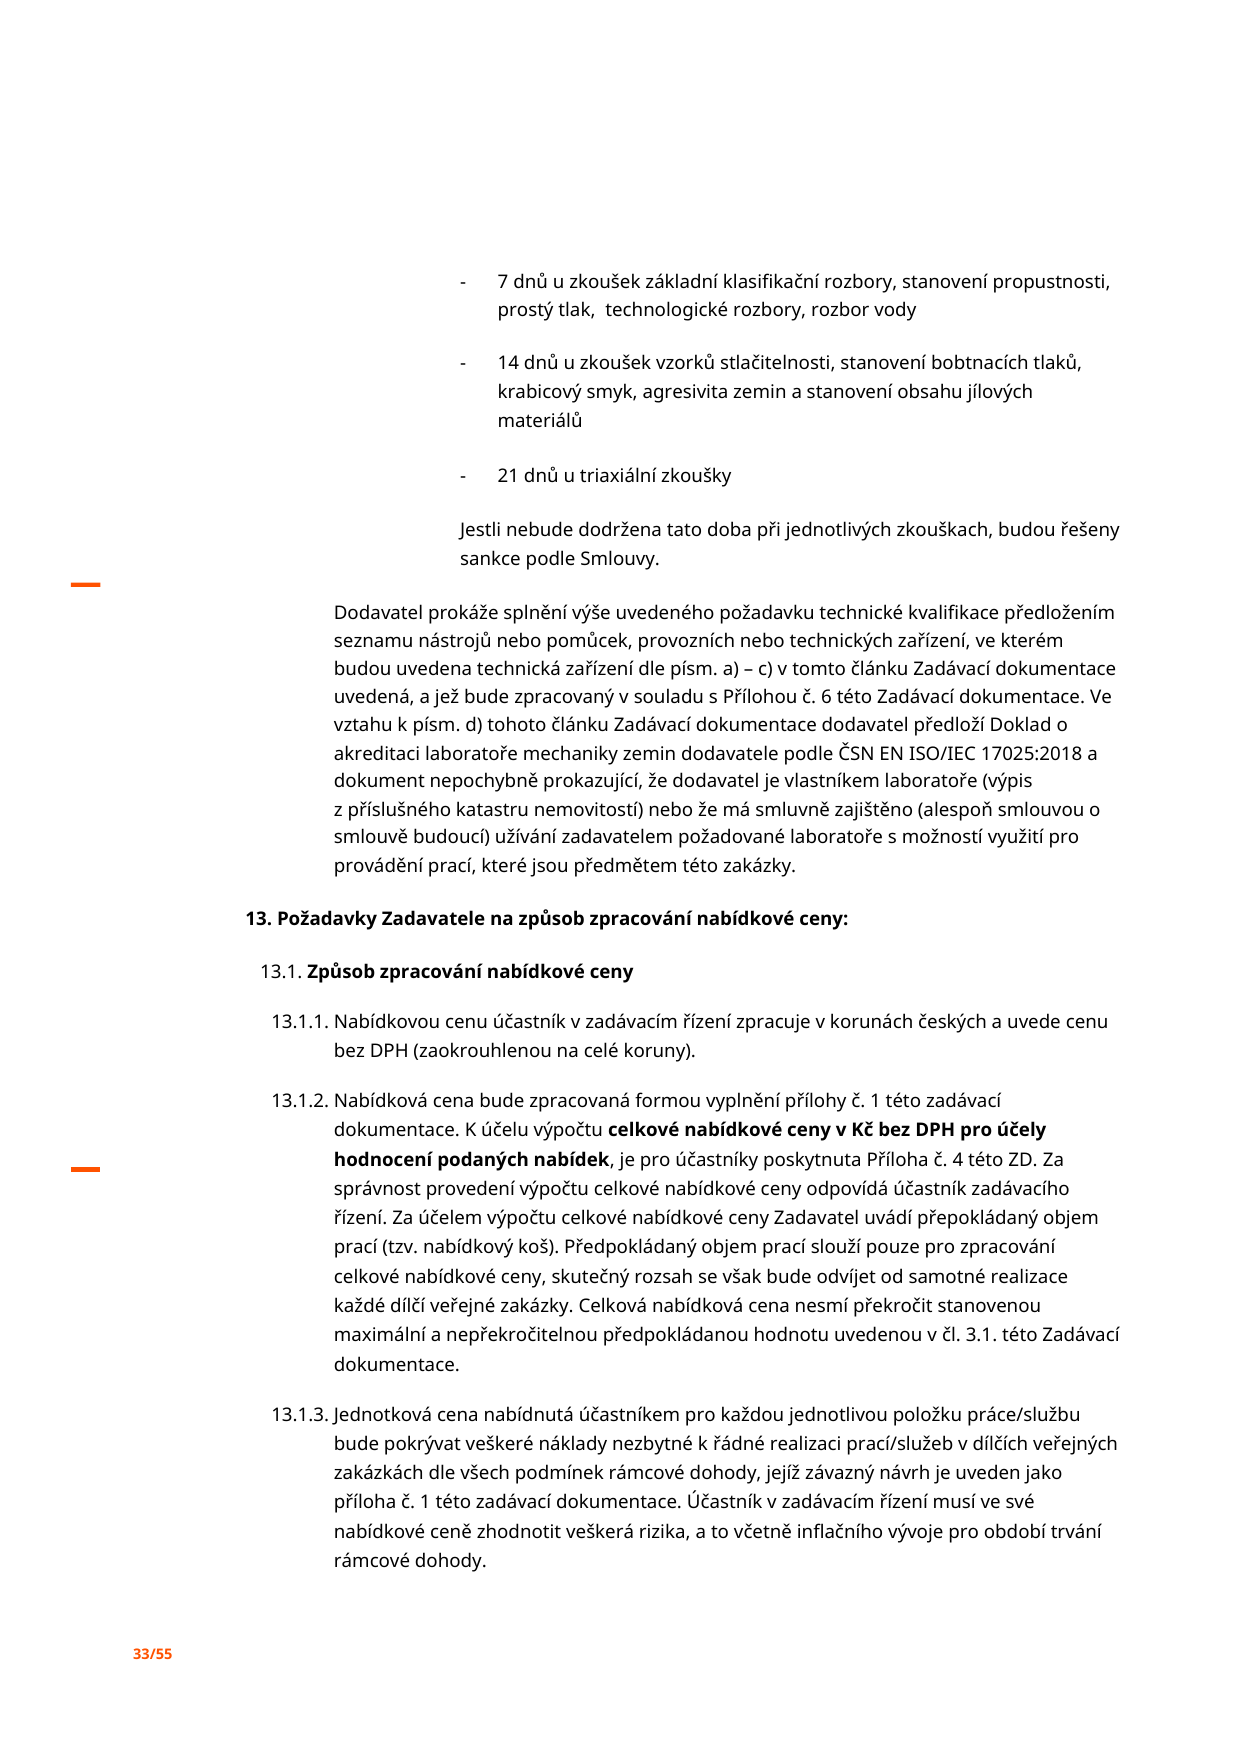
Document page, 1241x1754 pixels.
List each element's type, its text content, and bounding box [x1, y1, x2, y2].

text Požadavky Zadavatele na způsob zpracování nabídkové ceny: [245, 905, 1122, 930]
text Nabídkovou cenu účastník v zadávacím řízení zpracuje v korunách českých a uvede cenu bez DPH (zaokrouhlenou na celé koruny). [334, 1008, 1122, 1063]
list 21 dnů u triaxiální zkoušky [460, 462, 1122, 487]
text Nabídková cena bude zpracovaná formou vyplnění přílohy č. 1 této zadávací dokumentace. K účelu výpočtu celkové nabídkové ceny v Kč bez DPH pro účely hodnocení podaných nabídek, je pro účastníky poskytnuta Příloha č. 4 této ZD. Za správnost provedení výpočtu celkové nabídkové ceny odpovídá účastník zadávacího řízení. Za účelem výpočtu celkové nabídkové ceny Zadavatel uvádí přepokládaný objem prací (tzv. nabídkový koš). Předpokládaný objem prací slouží pouze pro zpracování celkové nabídkové ceny, skutečný rozsah se však bude odvíjet od samotné realizace každé dílčí veřejné zakázky. Celková nabídková cena nesmí překročit stanovenou maximální a nepřekročitelnou předpokládanou hodnotu uvedenou v čl. 3.1. této Zadávací dokumentace. [334, 1087, 1122, 1376]
list 7 dnů u zkoušek základní klasifikační rozbory, stanovení propustnosti, prostý tlak, technologické rozbory, rozbor vody [460, 268, 1122, 322]
text Jednotková cena nabídnutá účastníkem pro každou jednotlivou položku práce/službu bude pokrývat veškeré náklady nezbytné k řádné realizaci prací/služeb v dílčích veřejných zakázkách dle všech podmínek rámcové dohody, jejíž závazný návrh je uveden jako příloha č. 1 této zadávací dokumentace. Účastník v zadávacím řízení musí ve své nabídkové ceně zhodnotit veškerá rizika, a to včetně inflačního vývoje pro období trvání rámcové dohody. [334, 1401, 1122, 1573]
list 14 dnů u zkoušek vzorků stlačitelnosti, stanovení bobtnacích tlaků, krabicový smyk, agresivita zemin a stanovení obsahu jílových materiálů [460, 349, 1122, 433]
list Jestli nebude dodržena tato doba při jednotlivých zkouškach, budou řešeny sankce podle Smlouvy. [460, 516, 1122, 571]
list Dodavatel prokáže splnění výše uvedeného požadavku technické kvalifikace předložením seznamu nástrojů nebo pomůcek, provozních nebo technických zařízení, ve kterém budou uvedena technická zařízení dle písm. a) – c) v tomto článku Zadávací dokumentace uvedená, a jež bude zpracovaný v souladu s Přílohou č. 6 této Zadávací dokumentace. Ve vztahu k písm. d) tohoto článku Zadávací dokumentace dodavatel předloží Doklad o akreditaci laboratoře mechaniky zemin dodavatele podle ČSN EN ISO/IEC 17025:2018 a dokument nepochybně prokazující, že dodavatel je vlastníkem laboratoře (výpis z příslušného katastru nemovitostí) nebo že má smluvně zajištěno (alespoň smlouvou o smlouvě budoucí) užívání zadavatelem požadované laboratoře s možností využití pro provádění prací, které jsou předmětem této zakázky. [334, 600, 1122, 877]
text Způsob zpracování nabídkové ceny [260, 958, 1122, 983]
